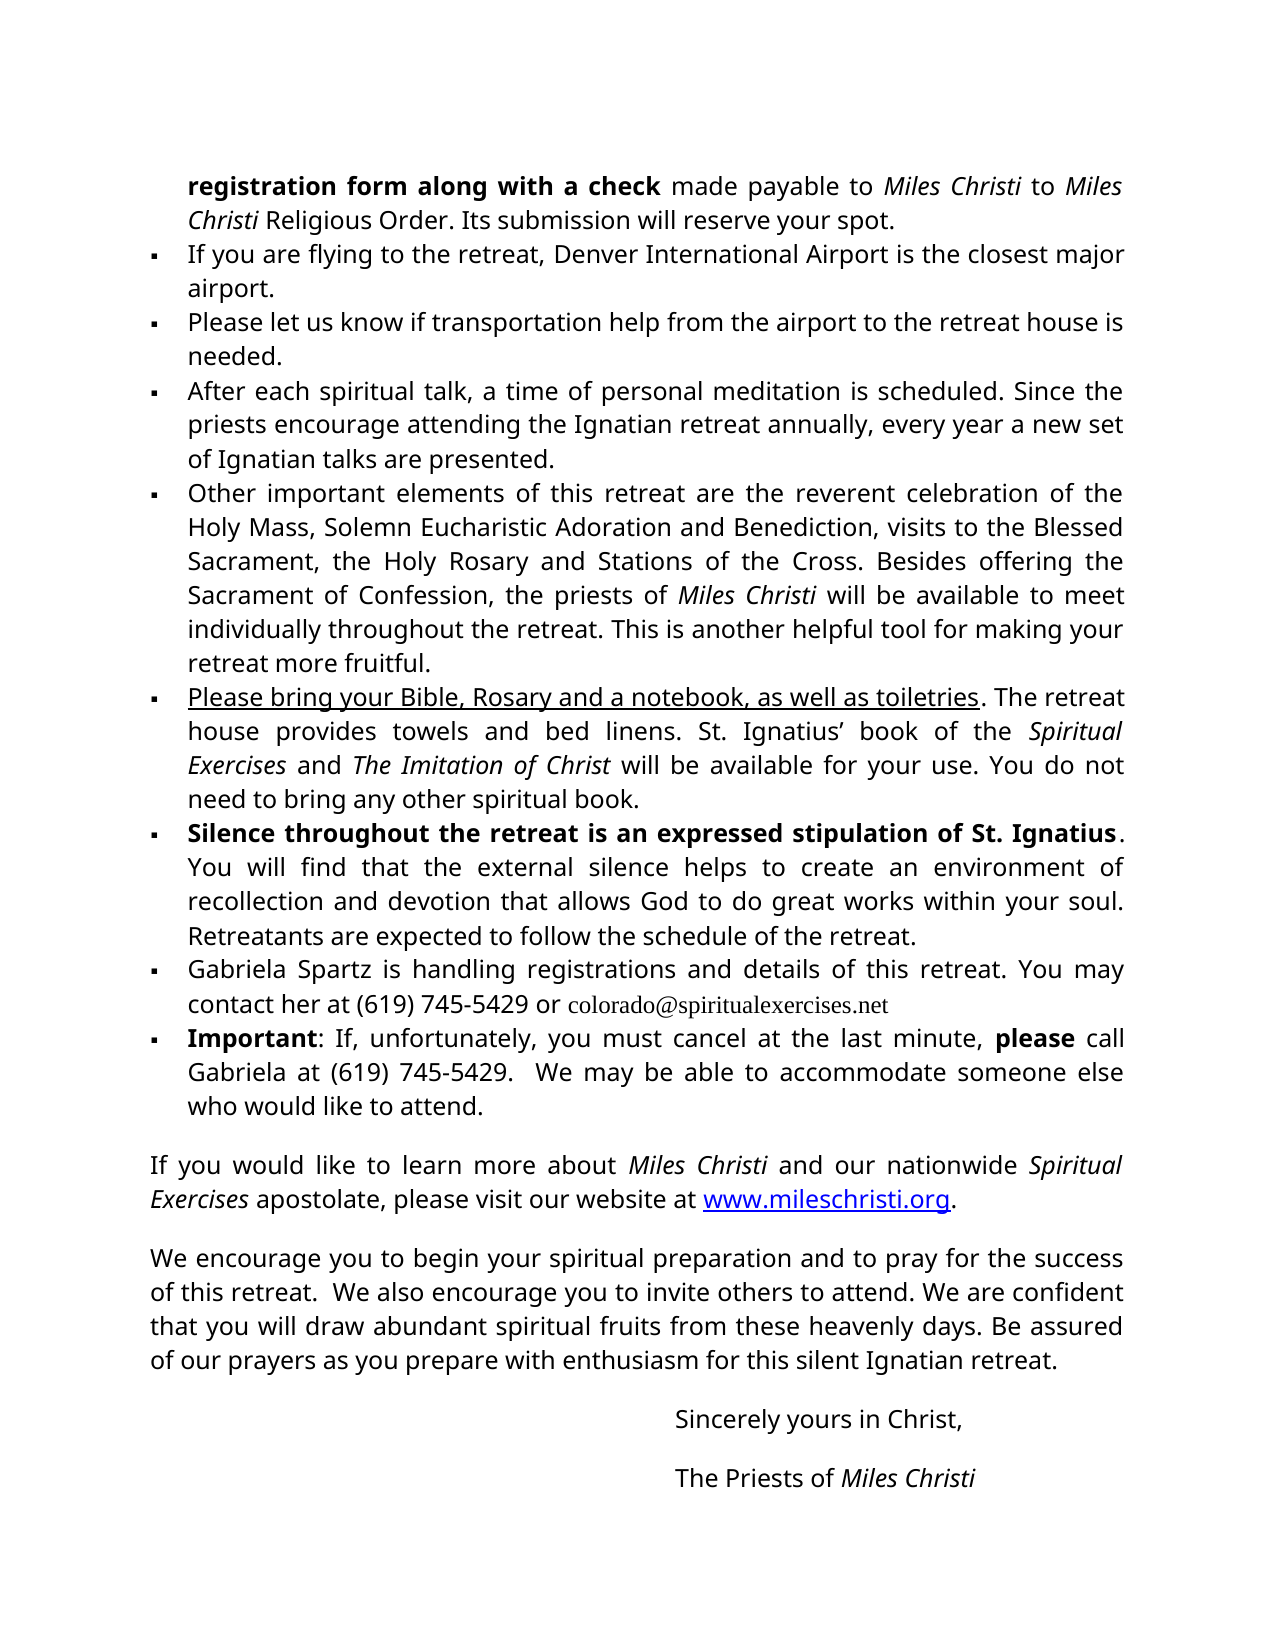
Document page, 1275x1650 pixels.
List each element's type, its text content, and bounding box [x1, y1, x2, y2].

list Silence throughout the retreat is an expressed stipulation of St. Ignatius. You will find that the external silence helps to create an environment of recollection and devotion that allows God to do great works within your soul. Retreatants are expected to follow the schedule of the retreat. [150, 816, 1125, 952]
text The Priests of Miles Christi [675, 1461, 994, 1494]
list Other important elements of this retreat are the reverent celebration of the Holy Mass, Solemn Eucharistic Adoration and Benediction, visits to the Blessed Sacrament, the Holy Rosary and Stations of the Cross. Besides offering the Sacrament of Confession, the priests of Miles Christi will be available to meet individually throughout the retreat. This is another helpful tool for making your retreat more fruitful. [150, 475, 1125, 680]
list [150, 169, 1125, 237]
text We encourage you to begin your spiritual preparation and to pray for the success of this retreat. We also encourage you to invite others to attend. We are confident that you will draw abundant spiritual fruits from these heavenly days. Be assured of our prayers as you prepare with enthusiasm for this silent Ignatian retreat. [150, 1241, 1125, 1377]
list Please let us know if transportation help from the airport to the retreat house is needed. [150, 305, 1125, 373]
list If you are flying to the retreat, Denver International Airport is the closest major airport. [150, 237, 1125, 305]
text If you would like to learn more about Miles Christi and our nationwide Spiritual Exercises apostolate, please visit our website at www.mileschristi.org. [150, 1147, 1125, 1216]
list After each spiritual talk, a time of personal meditation is scheduled. Since the priests encourage attending the Ignatian retreat annually, every year a new set of Ignatian talks are presented. [150, 373, 1125, 475]
list Please bring your Bible, Rosary and a notebook, as well as toiletries. The retreat house provides towels and bed linens. St. Ignatius’ book of the Spiritual Exercises and The Imitation of Christ will be available for your use. You do not need to bring any other spiritual book. [150, 680, 1125, 816]
text Sincerely yours in Christ, [150, 1402, 1125, 1436]
list Important: If, unfortunately, you must cancel at the last minute, please call Gabriela at (619) 745-5429. We may be able to accommodate someone else who would like to attend. [150, 1020, 1125, 1122]
list Gabriela Spartz is handling registrations and details of this retreat. You may contact her at (619) 745-5429 or colorado@spiritualexercises.net [150, 952, 1125, 1020]
